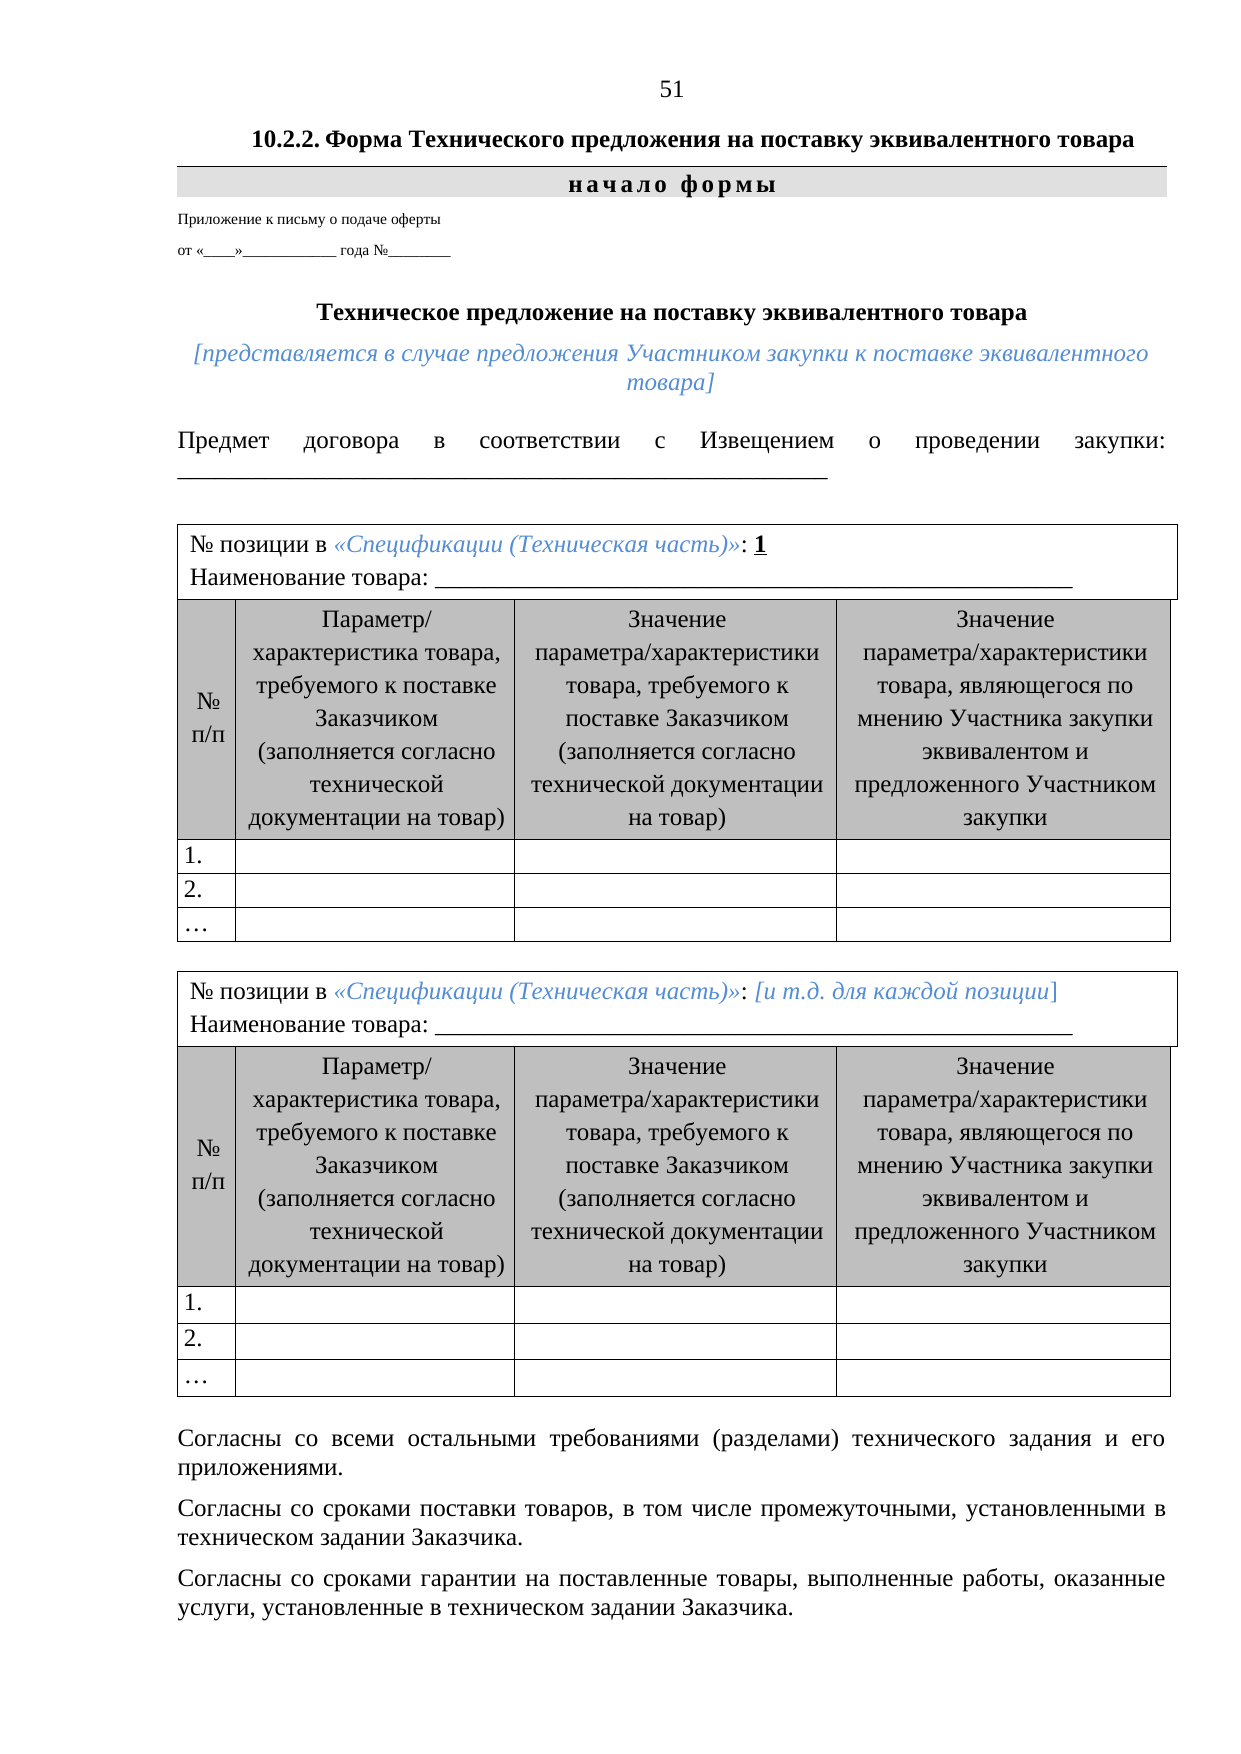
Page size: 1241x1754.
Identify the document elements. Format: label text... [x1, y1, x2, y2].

table_cell 2. [178, 874, 235, 907]
table_cell № п/п [178, 600, 235, 839]
table_cell [837, 1287, 1170, 1322]
text Предмет договора в соответствии с Извещением о проведении закупки: ____________________________________________________ [177, 425, 1167, 482]
table_cell Значение параметра/характеристики товара, являющегося по мнению Участника закупки эквивалентом и предложенного Участником закупки [837, 1047, 1170, 1286]
table_cell 1. [178, 1287, 235, 1322]
table_cell [837, 1324, 1170, 1359]
table_cell … [178, 1360, 235, 1396]
text начало формы [177, 167, 1167, 197]
table_cell Параметр/характеристика товара, требуемого к поставке Заказчиком (заполняется согласно технической документации на товар) [236, 1047, 514, 1286]
text Согласны со сроками поставки товаров, в том числе промежуточными, установленными в техническом задании Заказчика. [177, 1493, 1167, 1551]
text Приложение к письму о подаче оферты от «____»____________ года №________ [177, 210, 1167, 272]
table_cell [236, 1324, 514, 1359]
text Согласны со сроками гарантии на поставленные товары, выполненные работы, оказанные услуги, установленные в техническом задании Заказчика. [177, 1563, 1167, 1621]
table_cell [236, 1360, 514, 1396]
table_header № позиции в «Спецификации (Техническая часть)»: [и т.д. для каждой позиции] Наименование товара: ___________________________________________________ [178, 972, 1177, 1046]
table_cell Параметр/характеристика товара, требуемого к поставке Заказчиком (заполняется согласно технической документации на товар) [236, 600, 514, 839]
table_cell Значение параметра/характеристики товара, являющегося по мнению Участника закупки эквивалентом и предложенного Участником закупки [837, 600, 1170, 839]
table_cell [837, 908, 1170, 941]
text [представляется в случае предложения Участником закупки к поставке эквивалентного товара] [177, 338, 1167, 396]
table_cell Значение параметра/характеристики товара, требуемого к поставке Заказчиком (заполняется согласно технической документации на товар) [515, 1047, 836, 1286]
table_cell [515, 1324, 836, 1359]
table_header № позиции в «Спецификации (Техническая часть)»: 1 Наименование товара: ___________________________________________________ [178, 525, 1177, 598]
table_cell Значение параметра/характеристики товара, требуемого к поставке Заказчиком (заполняется согласно технической документации на товар) [515, 600, 836, 839]
table_cell [236, 908, 514, 941]
table_cell [515, 840, 836, 873]
table_cell [515, 908, 836, 941]
table_cell [515, 1287, 836, 1322]
list Форма Технического предложения на поставку эквивалентного товара [177, 124, 1167, 153]
table_cell [515, 874, 836, 907]
table_cell [236, 840, 514, 873]
table_cell [837, 840, 1170, 873]
table_cell № п/п [178, 1047, 235, 1286]
table_cell [837, 874, 1170, 907]
text Согласны со всеми остальными требованиями (разделами) технического задания и его приложениями. [177, 1423, 1167, 1481]
table_cell [515, 1360, 836, 1396]
text Техническое предложение на поставку эквивалентного товара [177, 297, 1167, 326]
table_cell … [178, 908, 235, 941]
table_cell 1. [178, 840, 235, 873]
table_cell [236, 874, 514, 907]
table_cell [837, 1360, 1170, 1396]
table_cell 2. [178, 1324, 235, 1359]
table_cell [236, 1287, 514, 1322]
